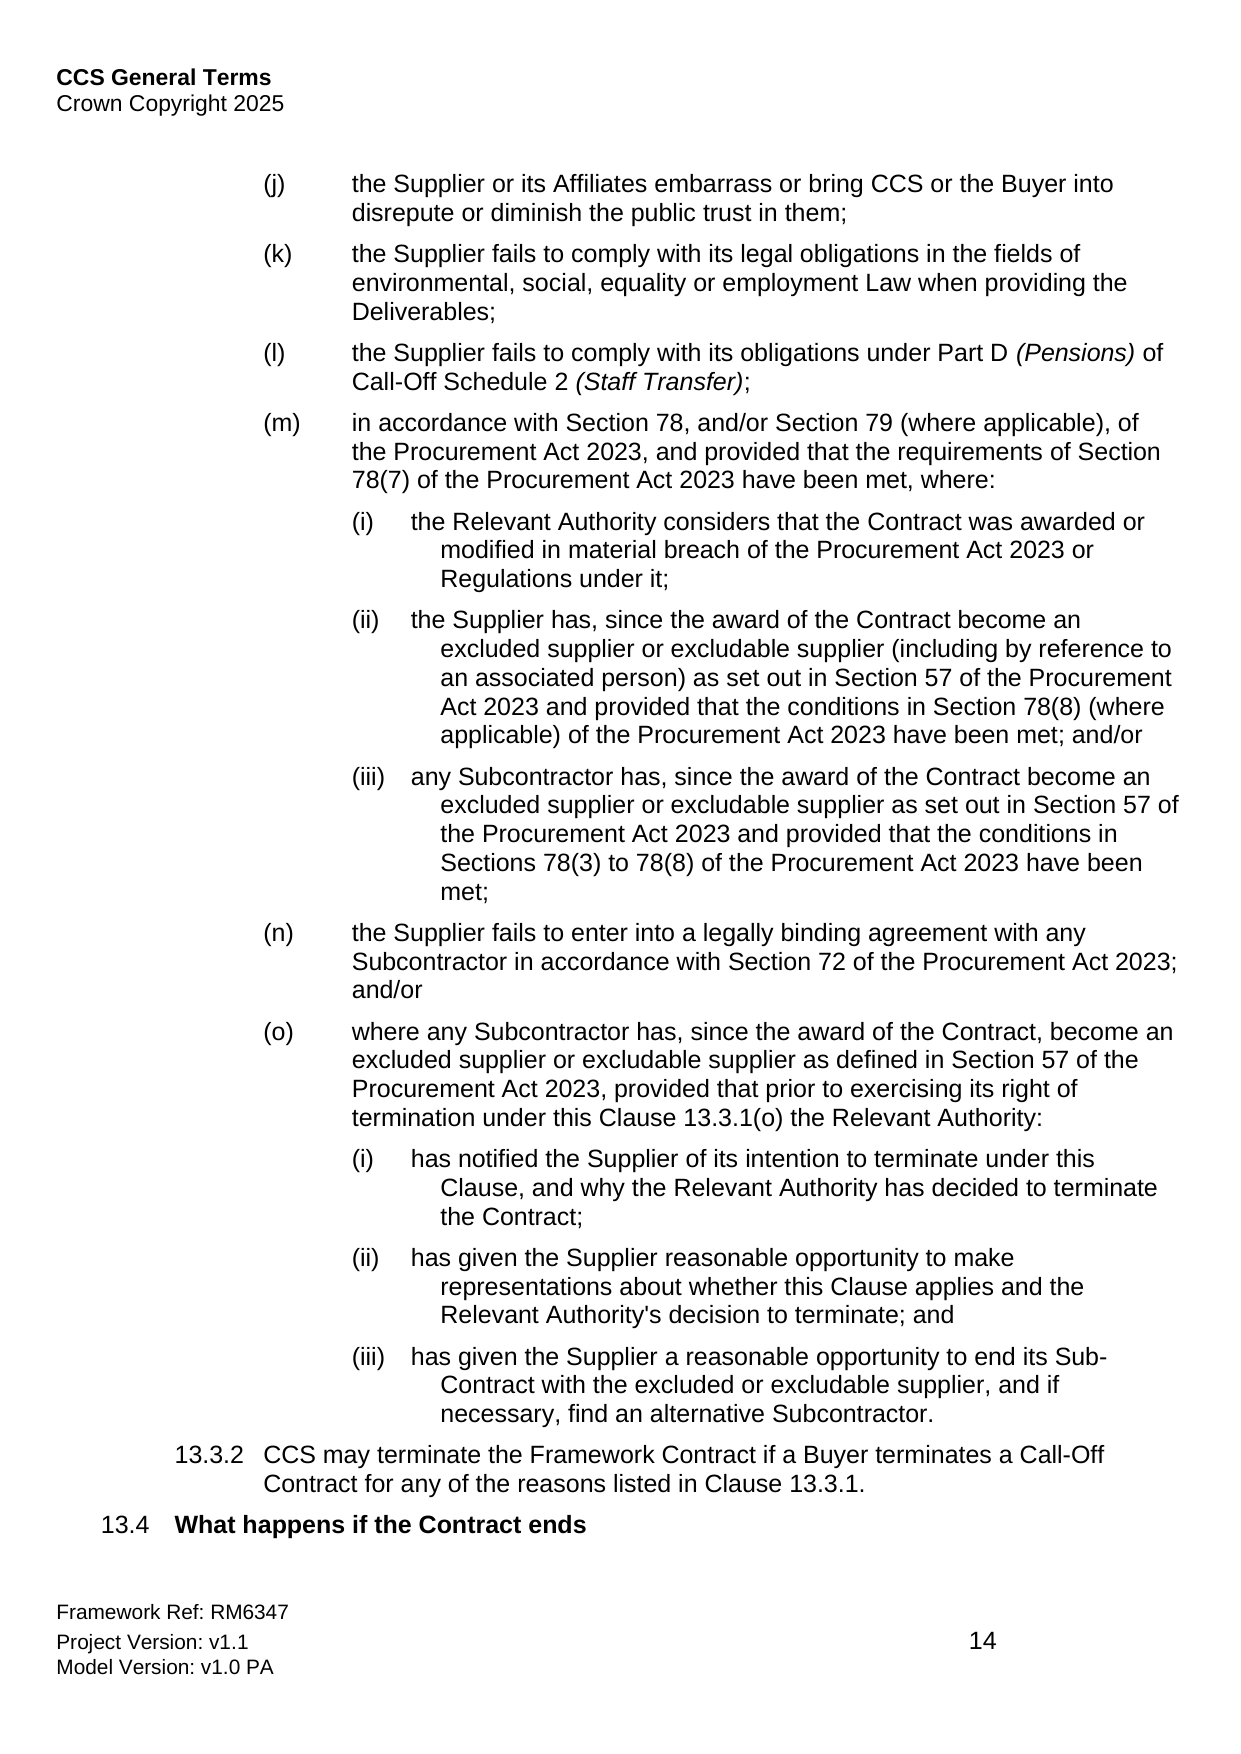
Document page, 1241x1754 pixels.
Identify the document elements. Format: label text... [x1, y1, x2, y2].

list in accordance with Section 78, and/or Section 79 (where applicable), of the Procurement Act 2023, and provided that the requirements of Section 78(7) of the Procurement Act 2023 have been met, where: [263, 408, 1181, 494]
list has given the Supplier a reasonable opportunity to end its Sub-Contract with the excluded or excludable supplier, and if necessary, find an alternative Subcontractor. [352, 1342, 1181, 1428]
list the Supplier fails to comply with its obligations under Part D (Pensions) of Call-Off Schedule 2 (Staff Transfer); [263, 338, 1181, 396]
list CCS may terminate the Framework Contract if a Buyer terminates a Call-Off Contract for any of the reasons listed in Clause 13.3.1. [174, 1441, 1181, 1498]
list has notified the Supplier of its intention to terminate under this Clause, and why the Relevant Authority has decided to terminate the Contract; [352, 1144, 1181, 1231]
list the Relevant Authority considers that the Contract was awarded or modified in material breach of the Procurement Act 2023 or Regulations under it; [352, 507, 1181, 593]
list the Supplier has, since the award of the Contract become an excluded supplier or excludable supplier (including by reference to an associated person) as set out in Section 57 of the Procurement Act 2023 and provided that the conditions in Section 78(8) (where applicable) of the Procurement Act 2023 have been met; and/or [352, 606, 1181, 749]
list where any Subcontractor has, since the award of the Contract, become an excluded supplier or excludable supplier as defined in Section 57 of the Procurement Act 2023, provided that prior to exercising its right of termination under this Clause 13.3.1(o) the Relevant Authority: [263, 1017, 1181, 1132]
list the Supplier or its Affiliates embarrass or bring CCS or the Buyer into disrepute or diminish the public trust in them; [263, 169, 1181, 227]
list the Supplier fails to enter into a legally binding agreement with any Subcontractor in accordance with Section 72 of the Procurement Act 2023; and/or [263, 918, 1181, 1004]
list the Supplier fails to comply with its legal obligations in the fields of environmental, social, equality or employment Law when providing the Deliverables; [263, 239, 1181, 326]
list What happens if the Contract ends [101, 1511, 1181, 1539]
list any Subcontractor has, since the award of the Contract become an excluded supplier or excludable supplier as set out in Section 57 of the Procurement Act 2023 and provided that the conditions in Sections 78(3) to 78(8) of the Procurement Act 2023 have been met; [352, 762, 1181, 906]
list has given the Supplier reasonable opportunity to make representations about whether this Clause applies and the Relevant Authority's decision to terminate; and [352, 1243, 1181, 1329]
